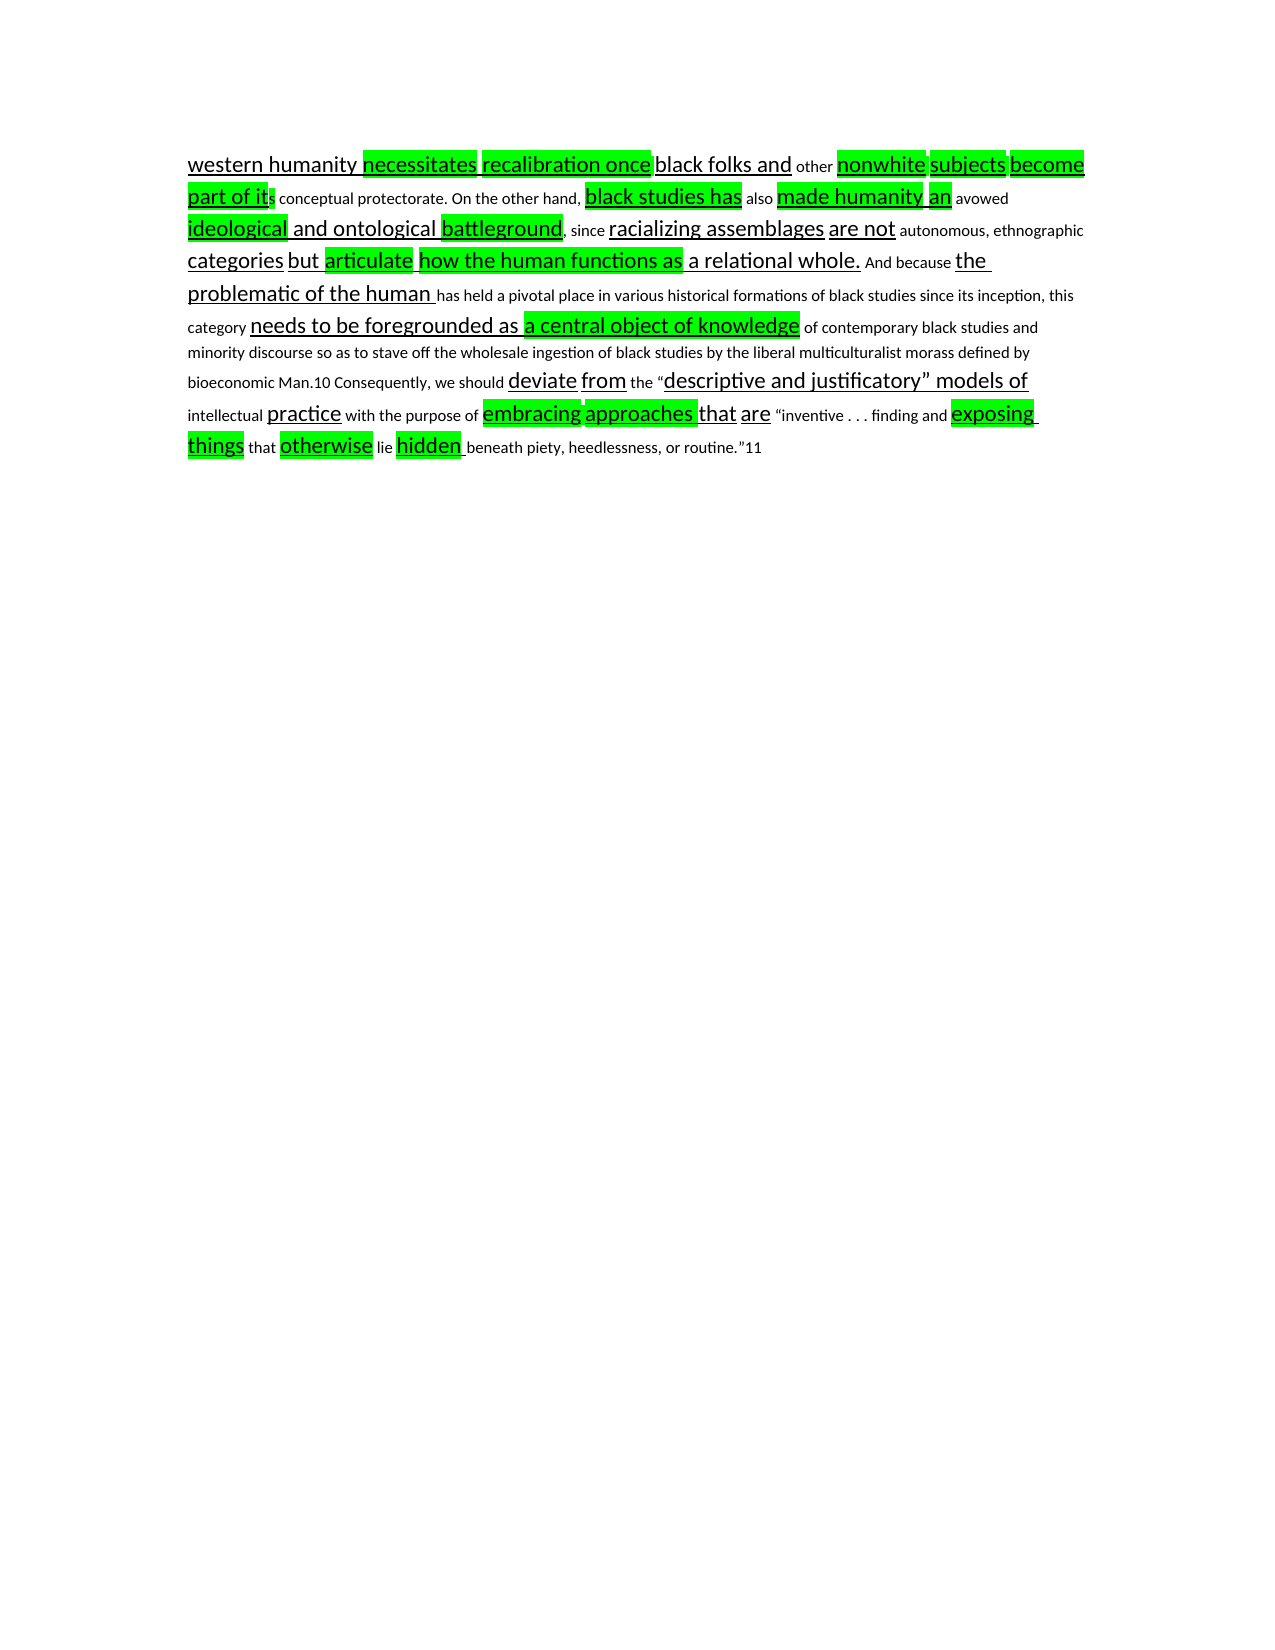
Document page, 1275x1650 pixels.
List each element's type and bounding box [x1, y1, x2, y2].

text [187, 150, 1087, 459]
